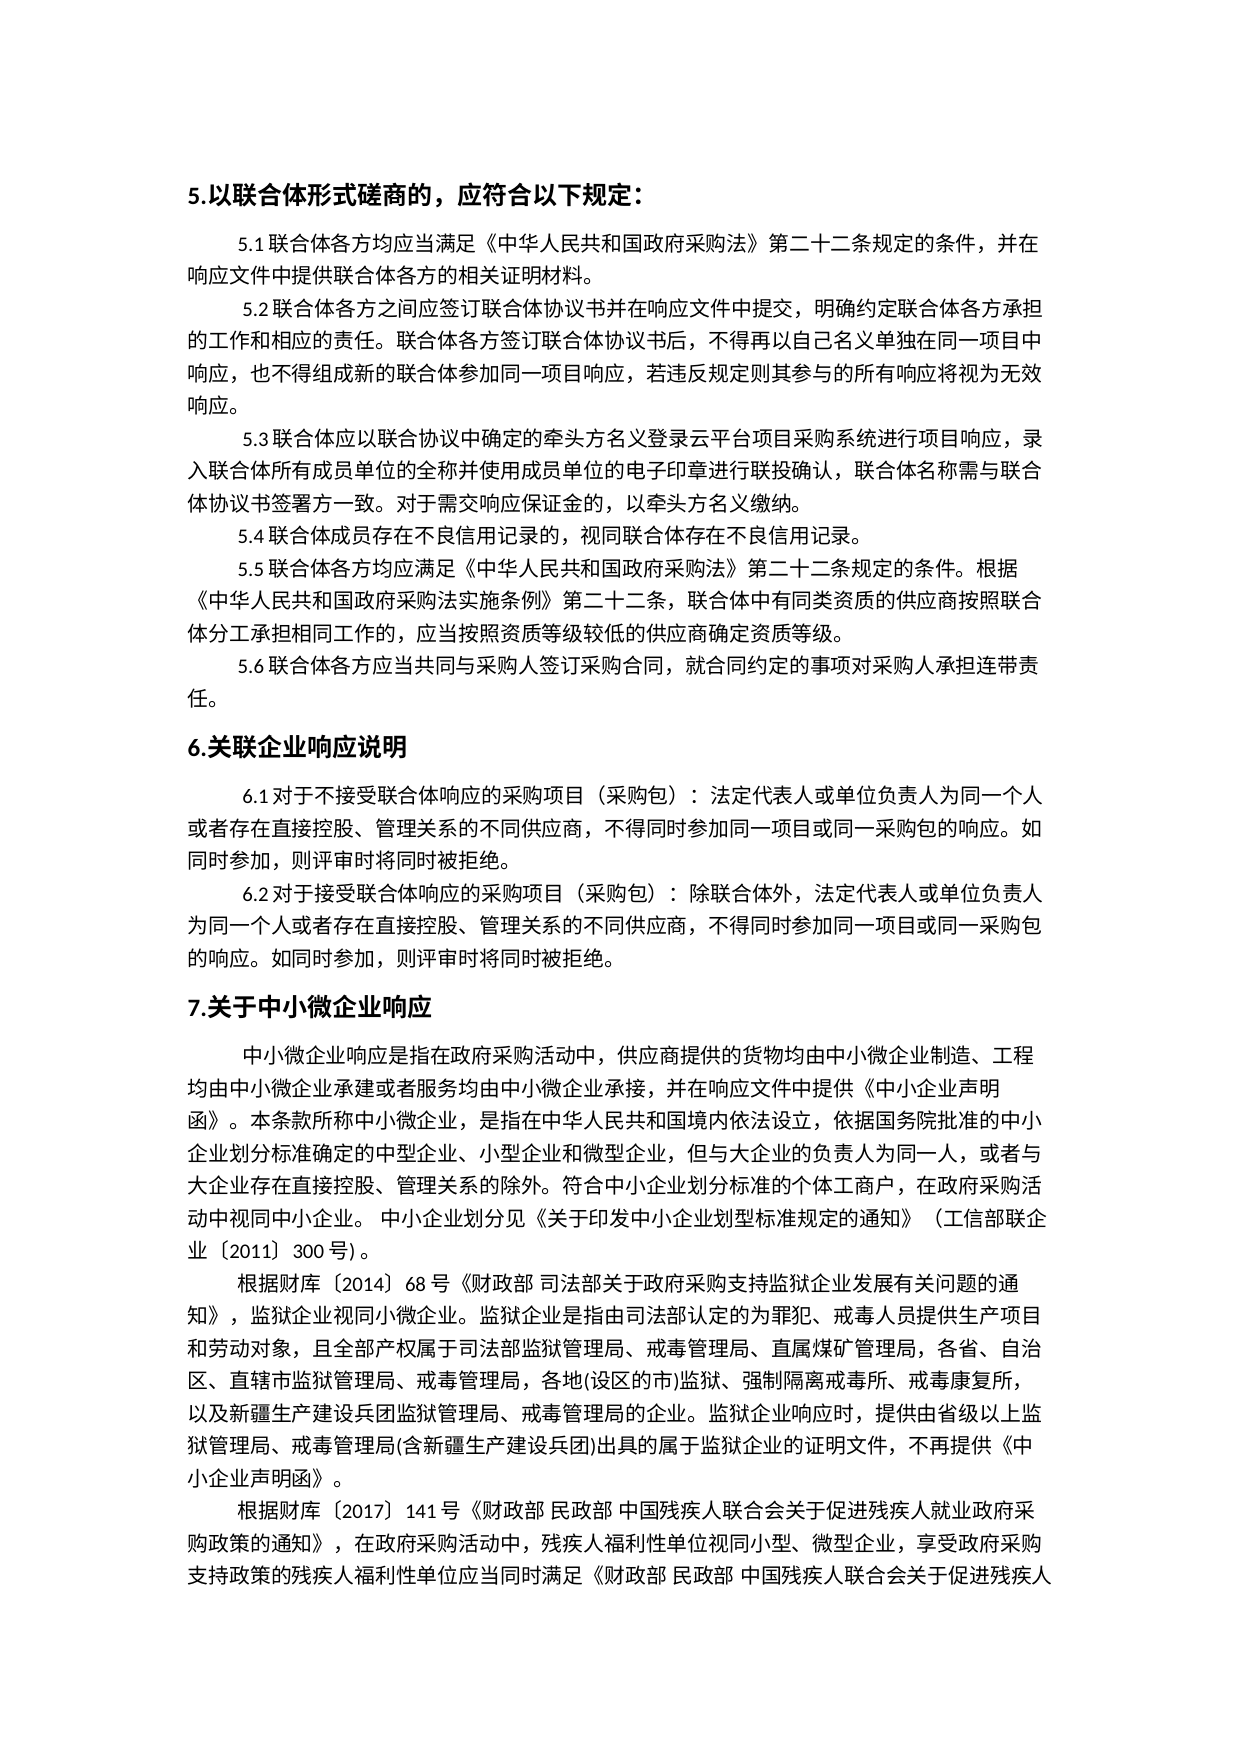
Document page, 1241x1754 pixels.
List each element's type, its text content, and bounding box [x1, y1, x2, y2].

text 5.2联合体各方之间应签订联合体协议书并在响应文件中提交，明确约定联合体各方承担的工作和相应的责任。联合体各方签订联合体协议书后，不得再以自己名义单独在同一项目中响应，也不得组成新的联合体参加同一项目响应，若违反规定则其参与的所有响应将视为无效响应。 [187, 292, 1053, 422]
text 6.关联企业响应说明 [187, 714, 1053, 779]
text 7.关于中小微企业响应 [187, 974, 1053, 1039]
text 6.1对于不接受联合体响应的采购项目（采购包）：法定代表人或单位负责人为同一个人或者存在直接控股、管理关系的不同供应商，不得同时参加同一项目或同一采购包的响应。如同时参加，则评审时将同时被拒绝。 [187, 779, 1053, 877]
text 5.6联合体各方应当共同与采购人签订采购合同，就合同约定的事项对采购人承担连带责任。 [187, 649, 1053, 714]
text 中小微企业响应是指在政府采购活动中，供应商提供的货物均由中小微企业制造、工程均由中小微企业承建或者服务均由中小微企业承接，并在响应文件中提供《中小企业声明函》。本条款所称中小微企业，是指在中华人民共和国境内依法设立，依据国务院批准的中小企业划分标准确定的中型企业、小型企业和微型企业，但与大企业的负责人为同一人，或者与大企业存在直接控股、管理关系的除外。符合中小企业划分标准的个体工商户，在政府采购活动中视同中小企业。 中小企业划分见《关于印发中小企业划型标准规定的通知》（工信部联企业〔2011〕300号) 。 [187, 1039, 1053, 1267]
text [187, 1494, 1053, 1592]
text 根据财库〔2014〕68号《财政部 司法部关于政府采购支持监狱企业发展有关问题的通知》，监狱企业视同小微企业。监狱企业是指由司法部认定的为罪犯、戒毒人员提供生产项目和劳动对象，且全部产权属于司法部监狱管理局、戒毒管理局、直属煤矿管理局，各省、自治区、直辖市监狱管理局、戒毒管理局，各地(设区的市)监狱、强制隔离戒毒所、戒毒康复所，以及新疆生产建设兵团监狱管理局、戒毒管理局的企业。监狱企业响应时，提供由省级以上监狱管理局、戒毒管理局(含新疆生产建设兵团)出具的属于监狱企业的证明文件，不再提供《中小企业声明函》。 [187, 1267, 1053, 1494]
text 5.1联合体各方均应当满足《中华人民共和国政府采购法》第二十二条规定的条件，并在响应文件中提供联合体各方的相关证明材料。 [187, 227, 1053, 292]
text 6.2对于接受联合体响应的采购项目（采购包）：除联合体外，法定代表人或单位负责人为同一个人或者存在直接控股、管理关系的不同供应商，不得同时参加同一项目或同一采购包的响应。如同时参加，则评审时将同时被拒绝。 [187, 877, 1053, 974]
text 5.以联合体形式磋商的，应符合以下规定： [187, 162, 1053, 227]
text 5.4联合体成员存在不良信用记录的，视同联合体存在不良信用记录。 [187, 519, 1053, 552]
text 5.5联合体各方均应满足《中华人民共和国政府采购法》第二十二条规定的条件。根据《中华人民共和国政府采购法实施条例》第二十二条，联合体中有同类资质的供应商按照联合体分工承担相同工作的，应当按照资质等级较低的供应商确定资质等级。 [187, 552, 1053, 649]
text 5.3联合体应以联合协议中确定的牵头方名义登录云平台项目采购系统进行项目响应，录入联合体所有成员单位的全称并使用成员单位的电子印章进行联投确认，联合体名称需与联合体协议书签署方一致。对于需交响应保证金的，以牵头方名义缴纳。 [187, 422, 1053, 519]
